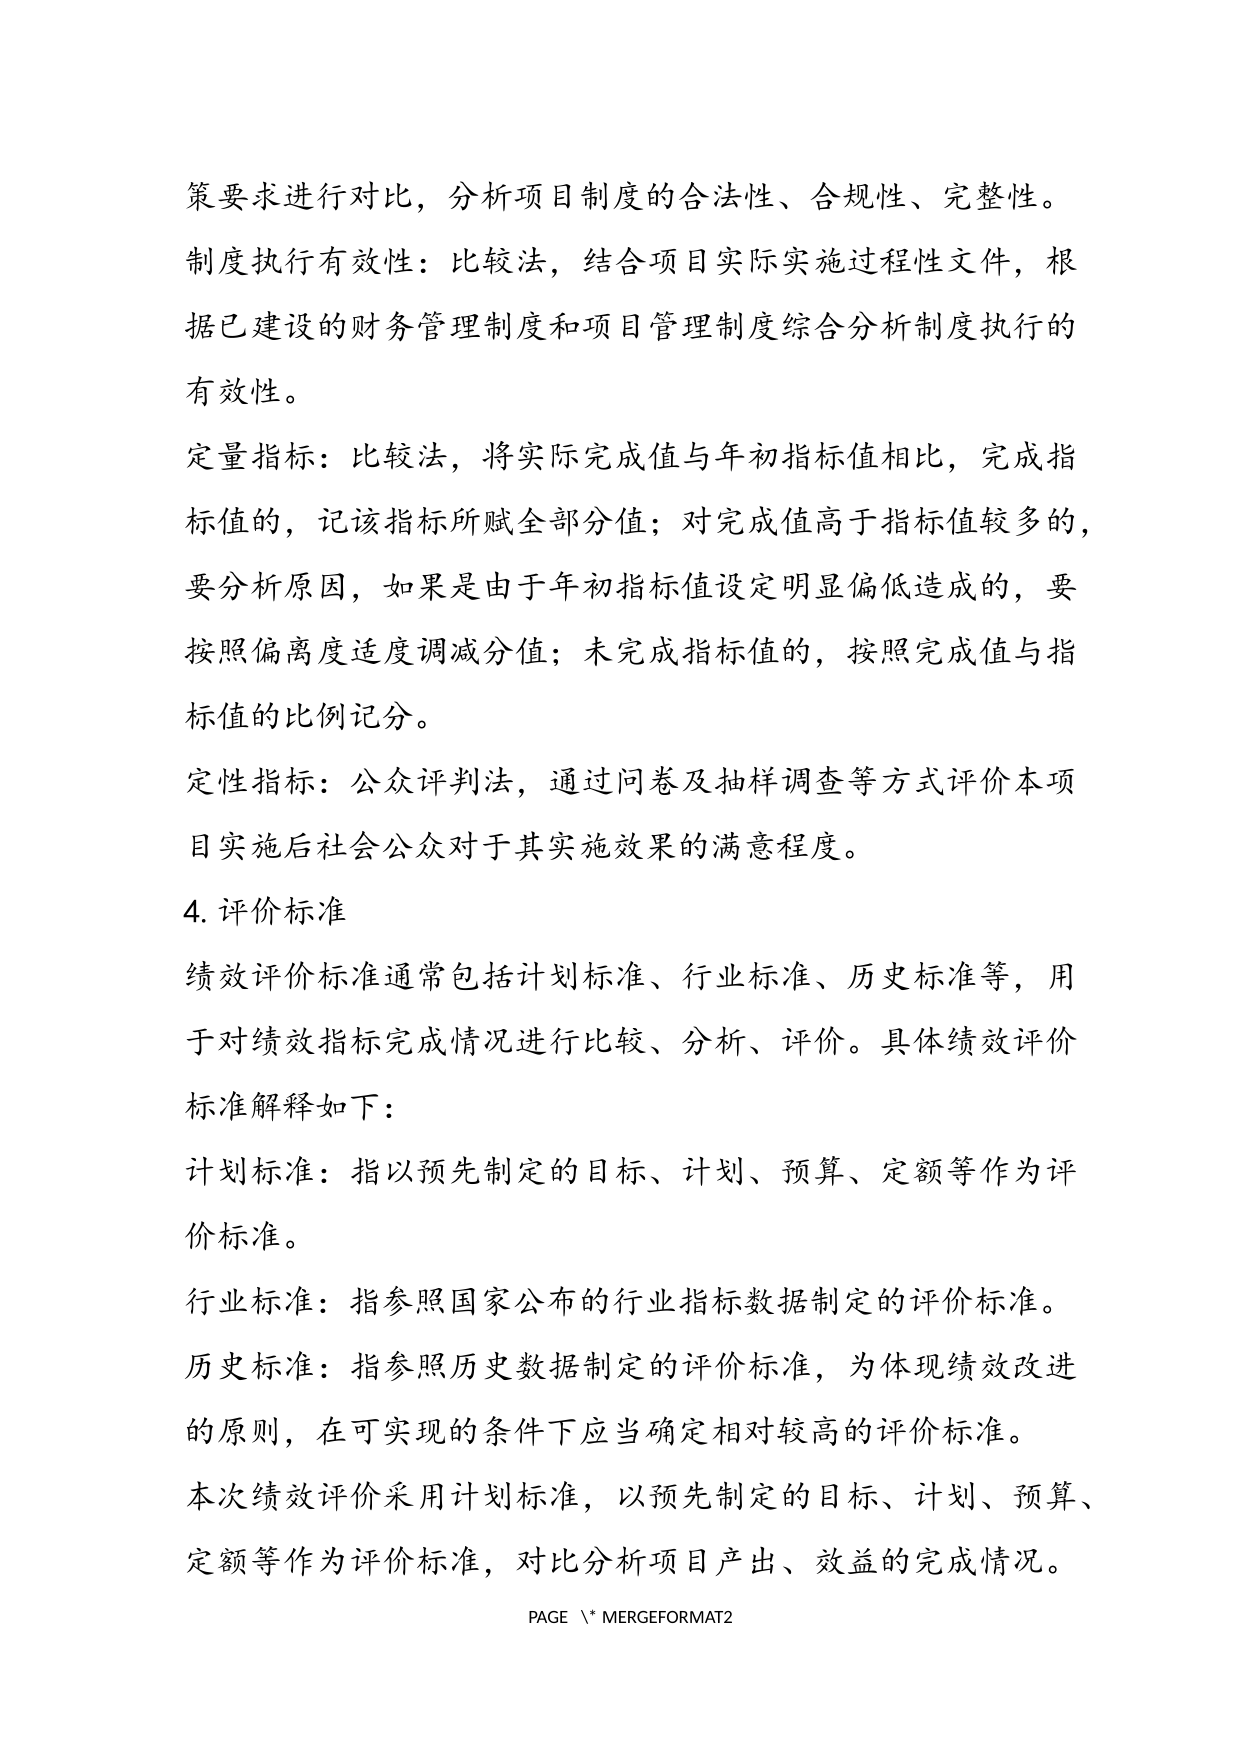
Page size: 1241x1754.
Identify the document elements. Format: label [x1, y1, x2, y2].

text [183, 162, 1078, 1592]
